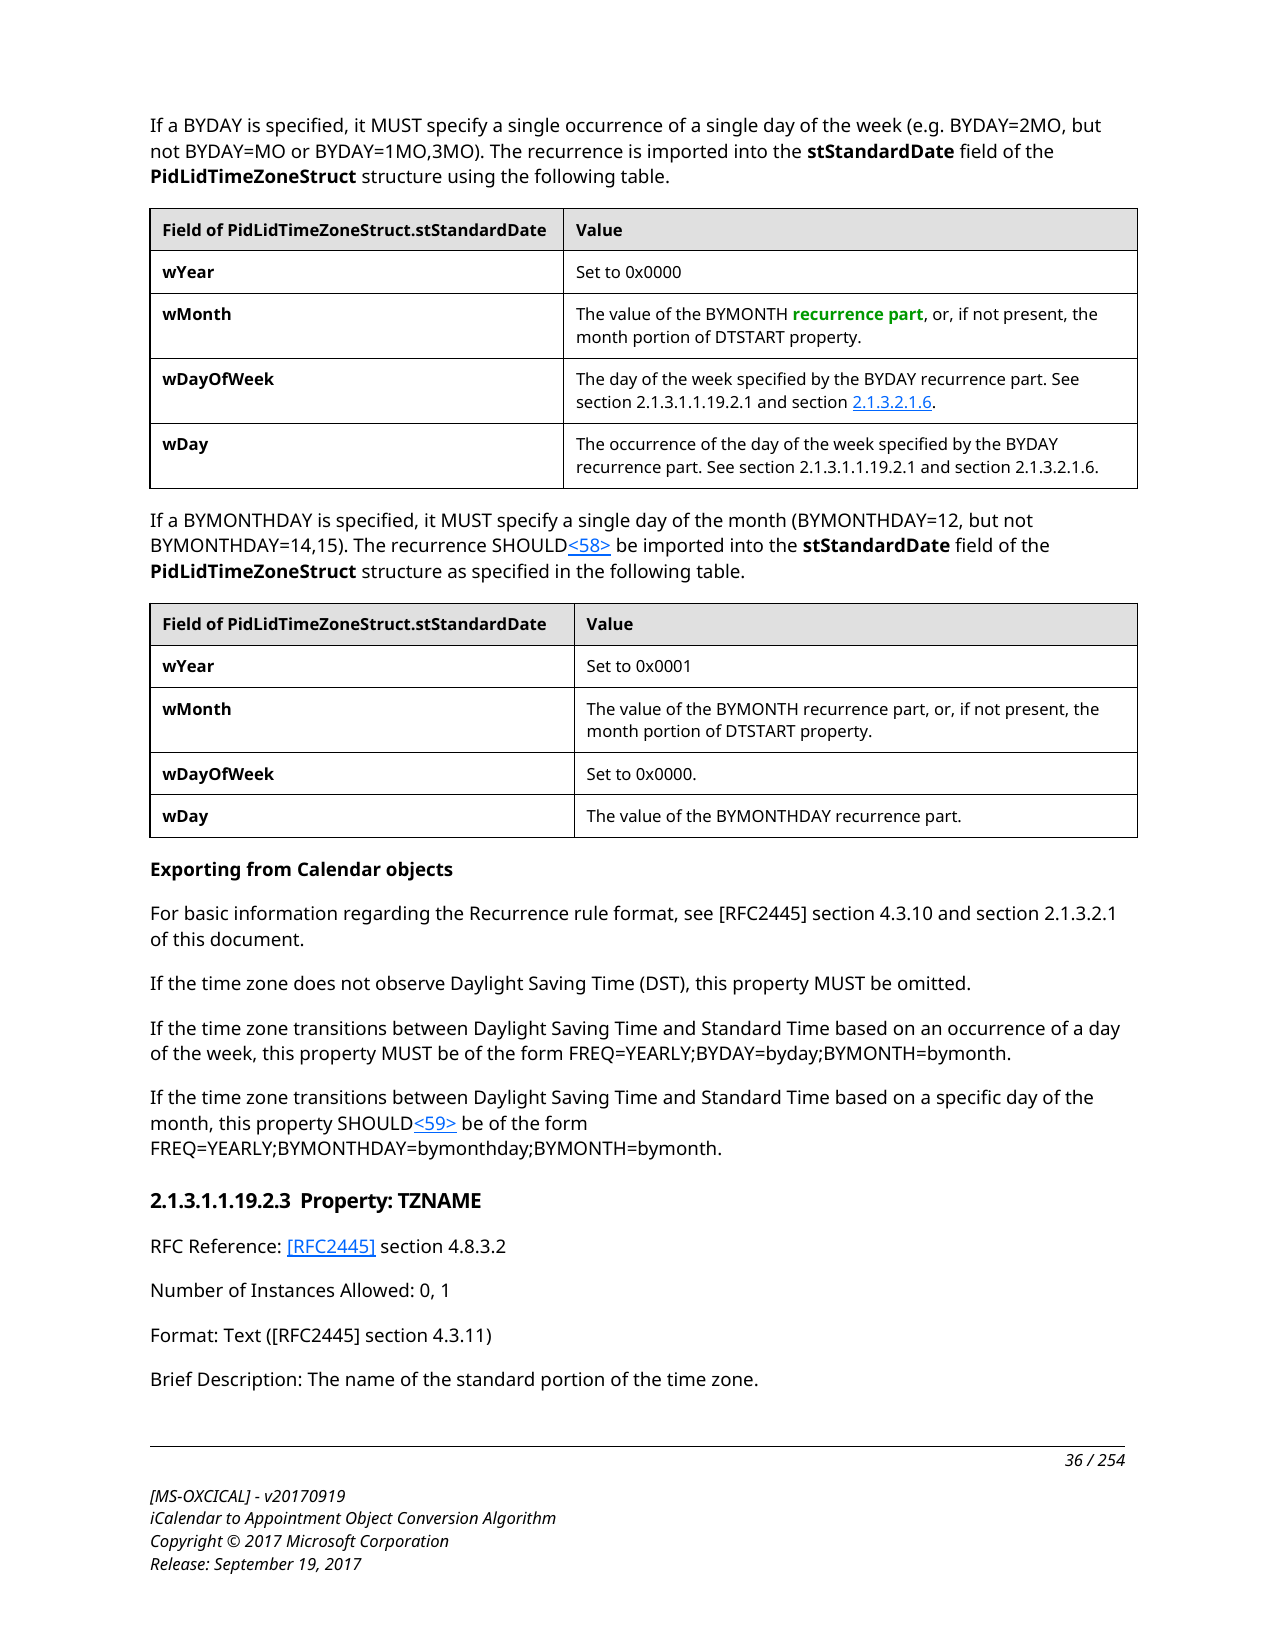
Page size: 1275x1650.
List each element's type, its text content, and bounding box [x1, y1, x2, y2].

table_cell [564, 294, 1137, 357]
text Format: Text ([RFC2445] section 4.3.11) [150, 1322, 1125, 1347]
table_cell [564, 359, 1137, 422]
text For basic information regarding the Recurrence rule format, see [RFC2445] section 4.3.10 and section 2.1.3.2.1 of this document. [150, 901, 1125, 952]
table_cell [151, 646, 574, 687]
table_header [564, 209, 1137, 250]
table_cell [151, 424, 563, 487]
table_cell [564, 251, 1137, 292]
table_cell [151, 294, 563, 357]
text If the time zone transitions between Daylight Saving Time and Standard Time based on an occurrence of a day of the week, this property MUST be of the form FREQ=YEARLY;BYDAY=byday;BYMONTH=bymonth. [150, 1015, 1125, 1066]
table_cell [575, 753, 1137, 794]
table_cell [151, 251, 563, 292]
subtitle Property: TZNAME [150, 1186, 1125, 1214]
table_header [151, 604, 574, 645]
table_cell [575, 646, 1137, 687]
text Number of Instances Allowed: 0, 1 [150, 1278, 1125, 1303]
text If the time zone transitions between Daylight Saving Time and Standard Time based on a specific day of the month, this property SHOULD<59> be of the form FREQ=YEARLY;BYMONTHDAY=bymonthday;BYMONTH=bymonth. [150, 1084, 1125, 1161]
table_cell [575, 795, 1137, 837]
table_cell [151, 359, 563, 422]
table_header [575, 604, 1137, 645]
text Exporting from Calendar objects [150, 856, 1125, 882]
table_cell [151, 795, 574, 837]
text If the time zone does not observe Daylight Saving Time (DST), this property MUST be omitted. [150, 971, 1125, 996]
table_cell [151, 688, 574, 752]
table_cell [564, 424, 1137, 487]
text Brief Description: The name of the standard portion of the time zone. [150, 1366, 1125, 1392]
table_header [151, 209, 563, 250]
text RFC Reference: [RFC2445] section 4.8.3.2 [150, 1233, 1125, 1259]
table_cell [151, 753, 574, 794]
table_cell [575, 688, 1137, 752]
text If a BYDAY is specified, it MUST specify a single occurrence of a single day of the week (e.g. BYDAY=2MO, but not BYDAY=MO or BYDAY=1MO,3MO). The recurrence is imported into the stStandardDate field of the PidLidTimeZoneStruct structure using the following table. [150, 112, 1125, 189]
text If a BYMONTHDAY is specified, it MUST specify a single day of the month (BYMONTHDAY=12, but not BYMONTHDAY=14,15). The recurrence SHOULD<58> be imported into the stStandardDate field of the PidLidTimeZoneStruct structure as specified in the following table. [150, 507, 1125, 584]
